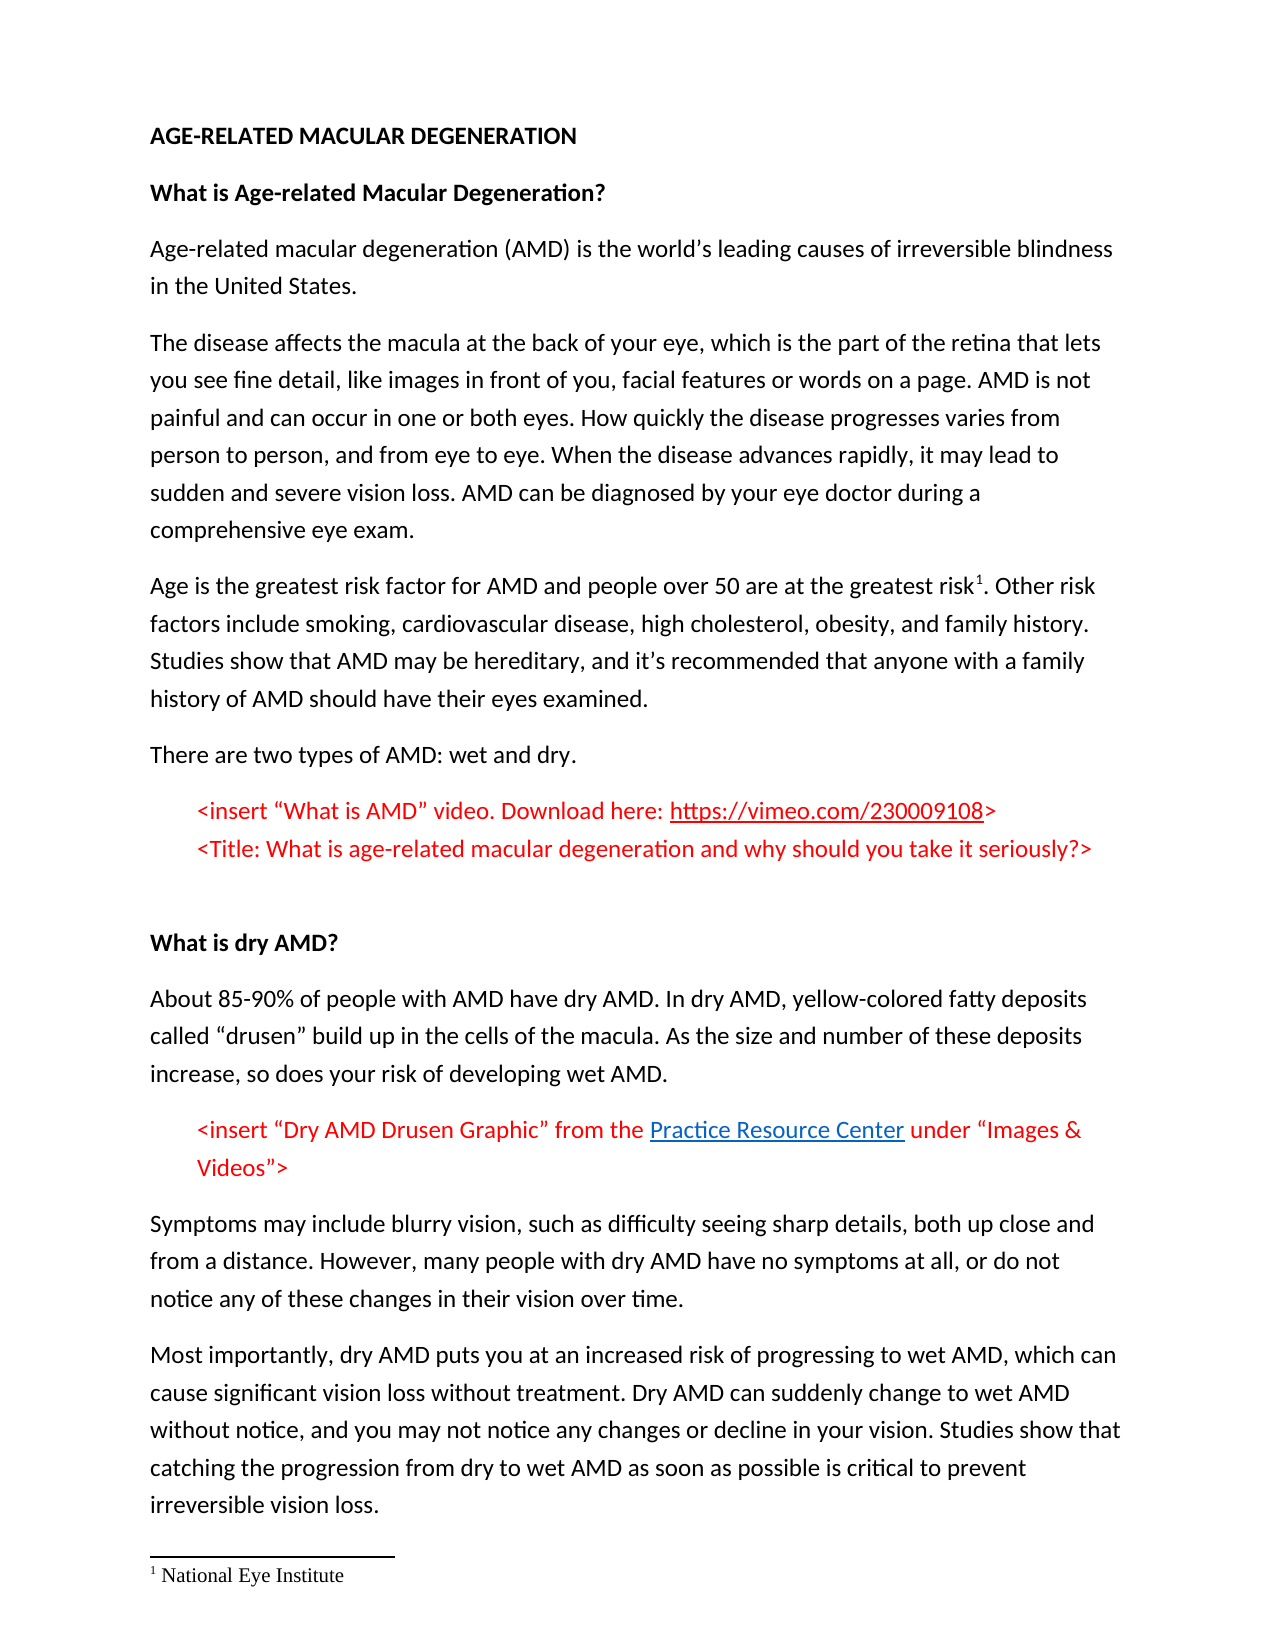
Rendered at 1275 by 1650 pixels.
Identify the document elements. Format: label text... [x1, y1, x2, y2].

text Age is the greatest risk factor for AMD and people over 50 are at the greatest risk. Other risk factors include smoking, cardiovascular disease, high cholesterol, obesity, and family history. Studies show that AMD may be hereditary, and it’s recommended that anyone with a family history of AMD should have their eyes examined. [150, 563, 1125, 713]
text Age-related macular degeneration (AMD) is the world’s leading causes of irreversible blindness in the United States. [150, 226, 1125, 301]
text About 85-90% of people with AMD have dry AMD. In dry AMD, yellow-colored fatty deposits called “drusen” build up in the cells of the macula. As the size and number of these deposits increase, so does your risk of developing wet AMD. [150, 976, 1125, 1088]
text <insert “What is AMD” video. Download here: https://vimeo.com/230009108> <Title: What is age-related macular degeneration and why should you take it seriously?> [197, 788, 1125, 901]
text AGE-RELATED MACULAR DEGENERATION [150, 113, 1125, 151]
text <insert “Dry AMD Drusen Graphic” from the Practice Resource Center under “Images & Videos”> [197, 1107, 1125, 1182]
text What is dry AMD? [150, 920, 1125, 957]
text Symptoms may include blurry vision, such as difficulty seeing sharp details, both up close and from a distance. However, many people with dry AMD have no symptoms at all, or do not notice any of these changes in their vision over time. [150, 1201, 1125, 1313]
text The disease affects the macula at the back of your eye, which is the part of the retina that lets you see fine detail, like images in front of you, facial features or words on a page. AMD is not painful and can occur in one or both eyes. How quickly the disease progresses varies from person to person, and from eye to eye. When the disease advances rapidly, it may lead to sudden and severe vision loss. AMD can be diagnosed by your eye doctor during a comprehensive eye exam. [150, 320, 1125, 545]
text Most importantly, dry AMD puts you at an increased risk of progressing to wet AMD, which can cause significant vision loss without treatment. Dry AMD can suddenly change to wet AMD without notice, and you may not notice any changes or decline in your vision. Studies show that catching the progression from dry to wet AMD as soon as possible is critical to prevent irreversible vision loss. [150, 1332, 1125, 1520]
text There are two types of AMD: wet and dry. [150, 732, 1125, 770]
text What is Age-related Macular Degeneration? [150, 170, 1125, 207]
